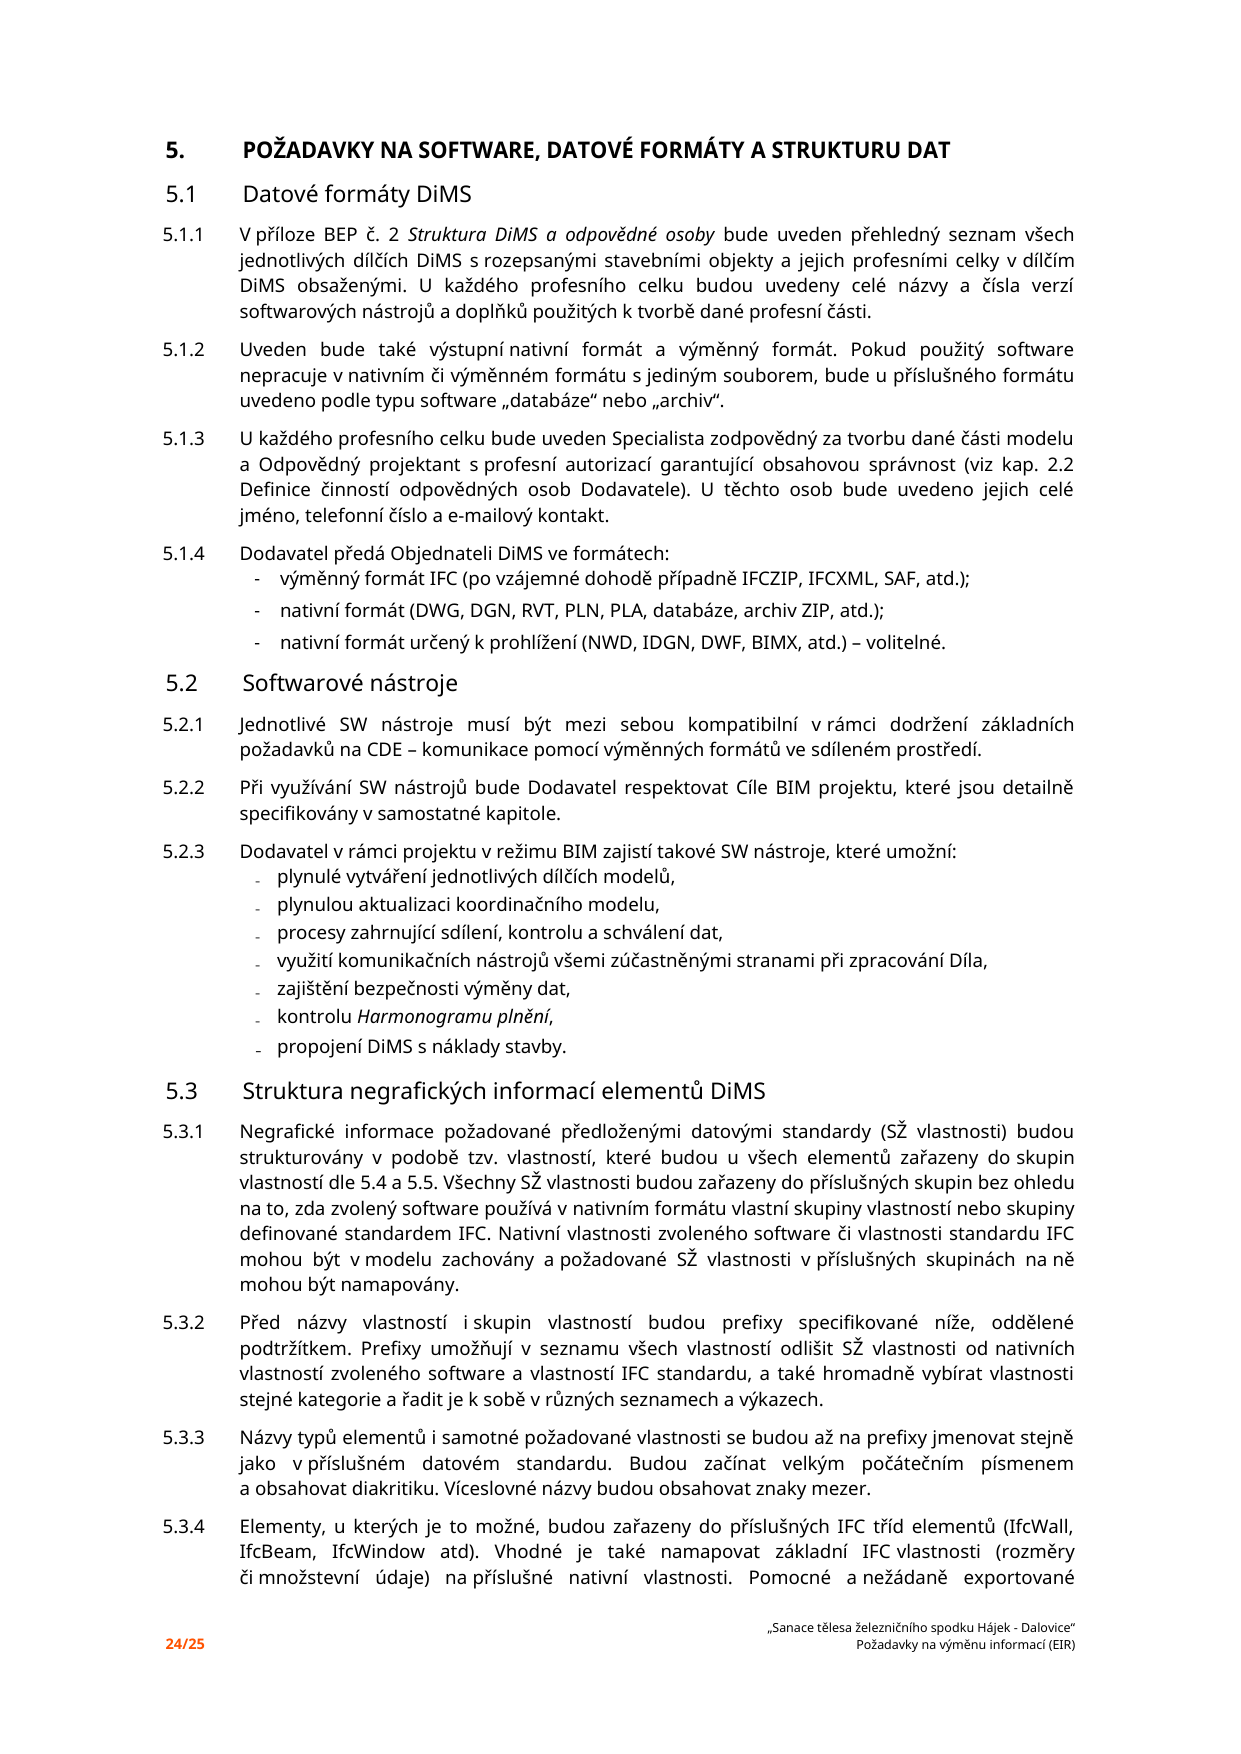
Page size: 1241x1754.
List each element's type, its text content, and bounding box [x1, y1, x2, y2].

text Dodavatel předá Objednateli DiMS ve formátech: [162, 540, 1075, 566]
text Softwarové nástroje [165, 667, 1075, 698]
text Struktura negrafických informací elementů DiMS [165, 1075, 1075, 1106]
list propojení DiMS s náklady stavby. [254, 1032, 1075, 1059]
text Požadavky na software, datové formáty a strukturu dat [165, 134, 1075, 166]
text Při využívání SW nástrojů bude Dodavatel respektovat Cíle BIM projektu, které jsou detailně specifikovány v samostatné kapitole. [162, 774, 1075, 825]
list plynulé vytváření jednotlivých dílčích modelů, [254, 863, 1075, 889]
list plynulou aktualizaci koordinačního modelu, [254, 891, 1075, 917]
text Negrafické informace požadované předloženými datovými standardy (SŽ vlastnosti) budou strukturovány v podobě tzv. vlastností, které budou u všech elementů zařazeny do skupin vlastností dle 5.4 a 5.5. Všechny SŽ vlastnosti budou zařazeny do příslušných skupin bez ohledu na to, zda zvolený software používá v nativním formátu vlastní skupiny vlastností nebo skupiny definované standardem IFC. Nativní vlastnosti zvoleného software či vlastnosti standardu IFC mohou být v modelu zachovány a požadované SŽ vlastnosti v příslušných skupinách na ně mohou být namapovány. [162, 1118, 1075, 1297]
list nativní formát (DWG, DGN, RVT, PLN, PLA, databáze, archiv ZIP, atd.); [254, 597, 1075, 623]
list procesy zahrnující sdílení, kontrolu a schválení dat, [254, 919, 1075, 945]
text Před názvy vlastností i skupin vlastností budou prefixy specifikované níže, oddělené podtržítkem. Prefixy umožňují v seznamu všech vlastností odlišit SŽ vlastnosti od nativních vlastností zvoleného software a vlastností IFC standardu, a také hromadně vybírat vlastnosti stejné kategorie a řadit je k sobě v různých seznamech a výkazech. [162, 1310, 1075, 1412]
list kontrolu Harmonogramu plnění, [254, 1003, 1075, 1029]
list využití komunikačních nástrojů všemi zúčastněnými stranami při zpracování Díla, [254, 947, 1075, 973]
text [162, 1513, 1075, 1590]
text Datové formáty DiMS [165, 178, 1075, 209]
text U každého profesního celku bude uveden Specialista zodpovědný za tvorbu dané části modelu a Odpovědný projektant s profesní autorizací garantující obsahovou správnost (viz kap. 2.2 Definice činností odpovědných osob Dodavatele). U těchto osob bude uvedeno jejich celé jméno, telefonní číslo a e-mailový kontakt. [162, 425, 1075, 527]
text Názvy typů elementů i samotné požadované vlastnosti se budou až na prefixy jmenovat stejně jako v příslušném datovém standardu. Budou začínat velkým počátečním písmenem a obsahovat diakritiku. Víceslovné názvy budou obsahovat znaky mezer. [162, 1424, 1075, 1501]
text Jednotlivé SW nástroje musí být mezi sebou kompatibilní v rámci dodržení základních požadavků na CDE – komunikace pomocí výměnných formátů ve sdíleném prostředí. [162, 711, 1075, 762]
list výměnný formát IFC (po vzájemné dohodě případně IFCZIP, IFCXML, SAF, atd.); [254, 566, 1075, 591]
list nativní formát určený k prohlížení (NWD, IDGN, DWF, BIMX, atd.) – volitelné. [254, 629, 1075, 654]
text V příloze BEP č. 2 Struktura DiMS a odpovědné osoby bude uveden přehledný seznam všech jednotlivých dílčích DiMS s rozepsanými stavebními objekty a jejich profesními celky v dílčím DiMS obsaženými. U každého profesního celku budou uvedeny celé názvy a čísla verzí softwarových nástrojů a doplňků použitých k tvorbě dané profesní části. [162, 222, 1075, 324]
text Uveden bude také výstupní nativní formát a výměnný formát. Pokud použitý software nepracuje v nativním či výměnném formátu s jediným souborem, bude u příslušného formátu uvedeno podle typu software „databáze“ nebo „archiv“. [162, 336, 1075, 413]
list zajištění bezpečnosti výměny dat, [254, 976, 1075, 1001]
text Dodavatel v rámci projektu v režimu BIM zajistí takové SW nástroje, které umožní: [162, 838, 1075, 863]
